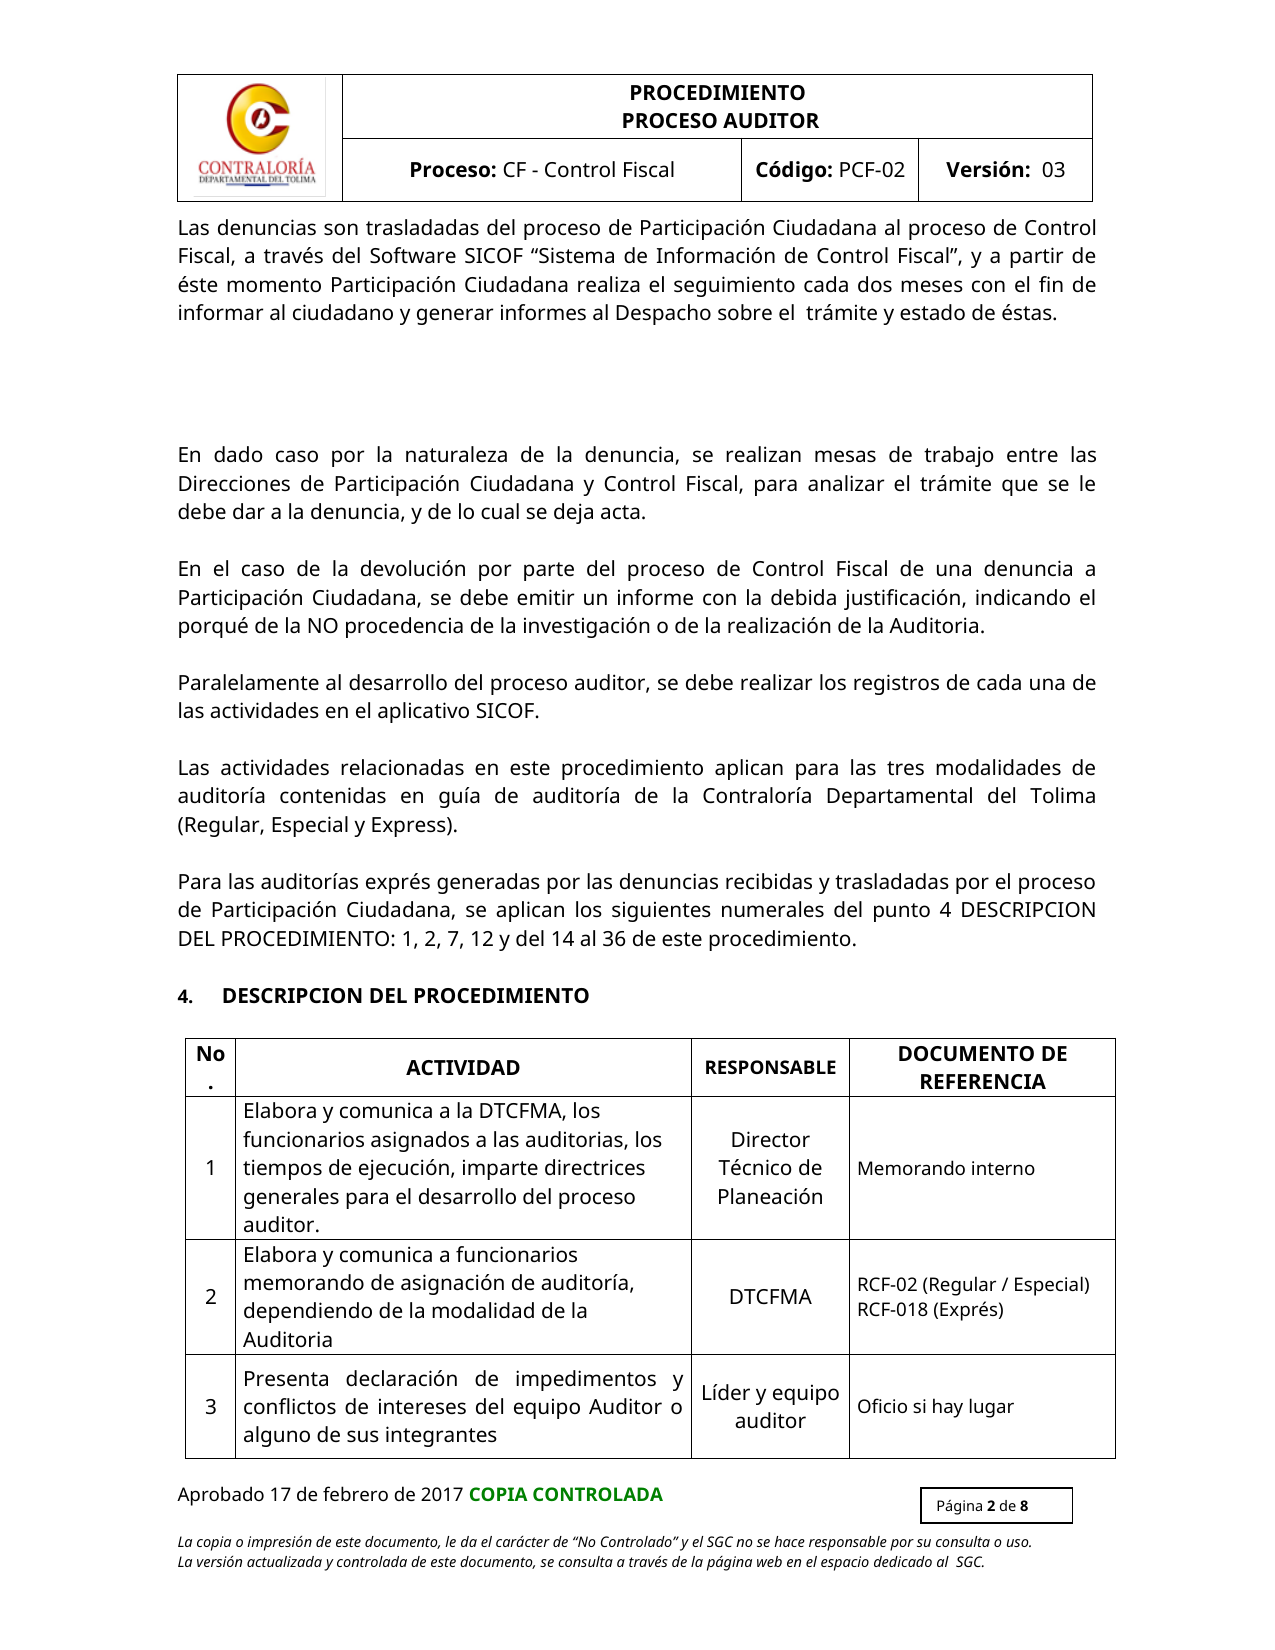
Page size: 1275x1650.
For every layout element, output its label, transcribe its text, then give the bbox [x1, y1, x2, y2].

text En el caso de la devolución por parte del proceso de Control Fiscal de una denuncia a Participación Ciudadana, se debe emitir un informe con la debida justificación, indicando el porqué de la NO procedencia de la investigación o de la realización de la Auditoria. [177, 554, 1098, 639]
table_cell Elabora y comunica a la DTCFMA, los funcionarios asignados a las auditorias, los tiempos de ejecución, imparte directrices generales para el desarrollo del proceso auditor. [236, 1097, 691, 1239]
table_cell RCF-02 (Regular / Especial) RCF-018 (Exprés) [850, 1240, 1115, 1353]
table_header DOCUMENTO DE REFERENCIA [850, 1039, 1115, 1096]
text En dado caso por la naturaleza de la denuncia, se realizan mesas de trabajo entre las Direcciones de Participación Ciudadana y Control Fiscal, para analizar el trámite que se le debe dar a la denuncia, y de lo cual se deja acta. [177, 440, 1098, 526]
table_cell 3 [186, 1355, 235, 1458]
table_cell Líder y equipo auditor [692, 1355, 849, 1458]
table_header ACTIVIDAD [236, 1039, 691, 1096]
text Para las auditorías exprés generadas por las denuncias recibidas y trasladadas por el proceso de Participación Ciudadana, se aplican los siguientes numerales del punto 4 DESCRIPCION DEL PROCEDIMIENTO: 1, 2, 7, 12 y del 14 al 36 de este procedimiento. [177, 867, 1098, 952]
table_cell 1 [186, 1097, 235, 1239]
text Las denuncias son trasladadas del proceso de Participación Ciudadana al proceso de Control Fiscal, a través del Software SICOF “Sistema de Información de Control Fiscal”, y a partir de éste momento Participación Ciudadana realiza el seguimiento cada dos meses con el fin de informar al ciudadano y generar informes al Despacho sobre el trámite y estado de éstas. [177, 213, 1098, 327]
table_cell Elabora y comunica a funcionarios memorando de asignación de auditoría, dependiendo de la modalidad de la Auditoria [236, 1240, 691, 1353]
table_cell Oficio si hay lugar [850, 1355, 1115, 1458]
table_cell Presenta declaración de impedimentos y conflictos de intereses del equipo Auditor o alguno de sus integrantes [236, 1355, 691, 1458]
picture [193, 77, 327, 198]
text Paralelamente al desarrollo del proceso auditor, se debe realizar los registros de cada una de las actividades en el aplicativo SICOF. [177, 668, 1098, 725]
table_cell DTCFMA [692, 1240, 849, 1353]
table_header RESPONSABLE [692, 1039, 849, 1096]
table_header No. [186, 1039, 235, 1096]
table_cell 2 [186, 1240, 235, 1353]
table_cell Memorando interno [850, 1097, 1115, 1239]
table_cell Director Técnico de Planeación [692, 1097, 849, 1239]
text Las actividades relacionadas en este procedimiento aplican para las tres modalidades de auditoría contenidas en guía de auditoría de la Contraloría Departamental del Tolima (Regular, Especial y Express). [177, 753, 1098, 838]
subtitle DESCRIPCION DEL PROCEDIMIENTO [177, 981, 1098, 1009]
